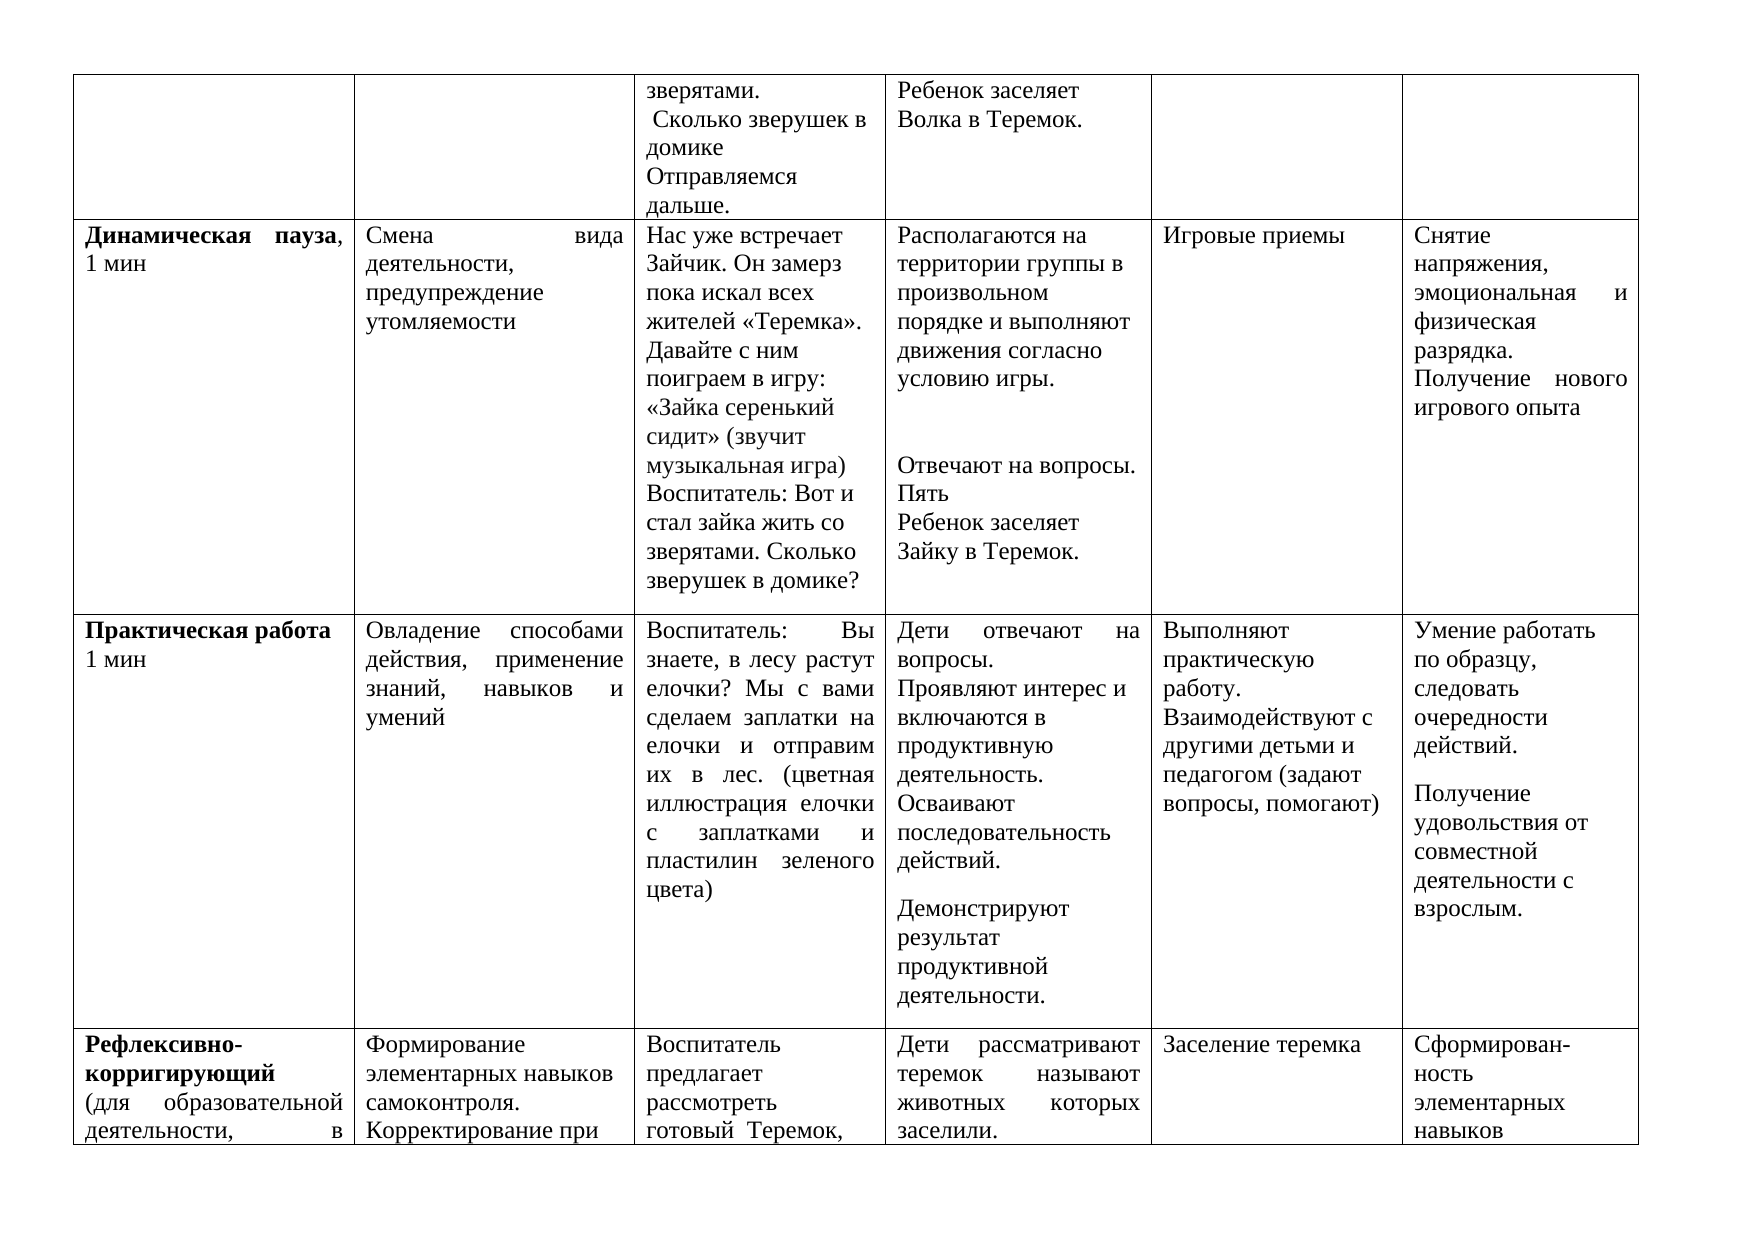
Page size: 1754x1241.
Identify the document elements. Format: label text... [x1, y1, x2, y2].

table_cell Выполняют практическую работу. Взаимодействуют с другими детьми и педагогом (задают вопросы, помогают) [1152, 615, 1402, 1028]
table_cell Динамическая пауза, 1 мин [74, 220, 354, 614]
table_cell Дети отвечают на вопросы. Проявляют интерес и включаются в продуктивную деятельность. Осваивают последовательность действий. Демонстрируют результат продуктивной деятельности. [886, 615, 1151, 1028]
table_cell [74, 1029, 354, 1144]
table_cell Снятие напряжения, эмоциональная и физическая разрядка. Получение нового игрового опыта [1403, 220, 1638, 614]
table_cell Заселение теремка [1152, 1029, 1402, 1144]
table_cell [355, 1029, 634, 1144]
table_cell Воспитатель: Вы знаете, в лесу растут елочки? Мы с вами сделаем заплатки на елочки и отправим их в лес. (цветная иллюстрация елочки с заплатками и пластилин зеленого цвета) [635, 615, 885, 1028]
table_cell Умение работать по образцу, следовать очередности действий. Получение удовольствия от совместной деятельности с взрослым. [1403, 615, 1638, 1028]
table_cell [1403, 1029, 1638, 1144]
table_cell Овладение способами действия, применение знаний, навыков и умений [355, 615, 634, 1028]
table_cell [355, 75, 634, 219]
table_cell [635, 75, 885, 219]
table_cell Смена вида деятельности, предупреждение утомляемости [355, 220, 634, 614]
table_cell Нас уже встречает Зайчик. Он замерз пока искал всех жителей «Теремка». Давайте с ним поиграем в игру: «Зайка серенький сидит» (звучит музыкальная игра) Воспитатель: Вот и стал зайка жить со зверятами. Сколько зверушек в домике? [635, 220, 885, 614]
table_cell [1403, 75, 1638, 219]
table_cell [886, 75, 1151, 219]
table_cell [886, 1029, 1151, 1144]
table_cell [74, 75, 354, 219]
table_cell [635, 1029, 885, 1144]
table_cell Игровые приемы [1152, 220, 1402, 614]
table_cell Практическая работа 1 мин [74, 615, 354, 1028]
table_cell Располагаются на территории группы в произвольном порядке и выполняют движения согласно условию игры. Отвечают на вопросы. Пять Ребенок заселяет Зайку в Теремок. [886, 220, 1151, 614]
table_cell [1152, 75, 1402, 219]
